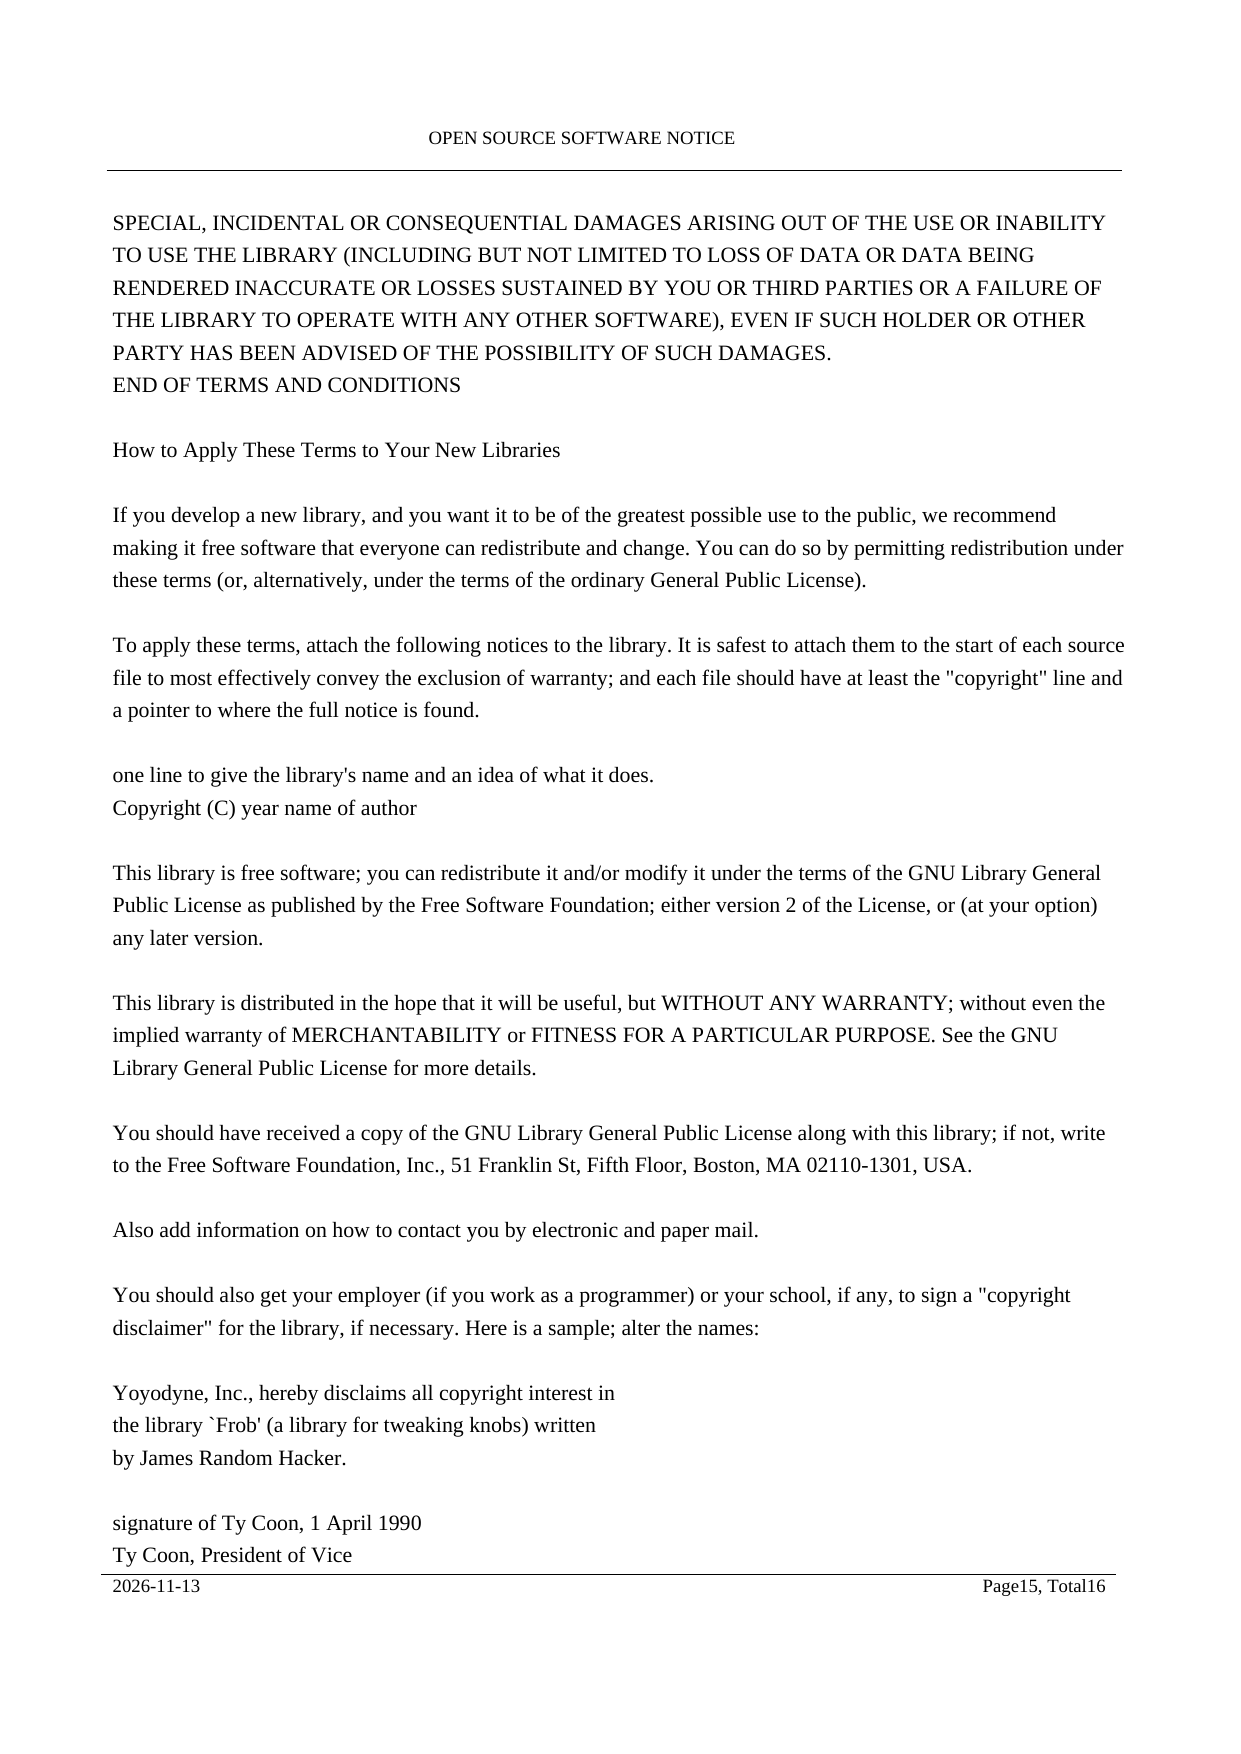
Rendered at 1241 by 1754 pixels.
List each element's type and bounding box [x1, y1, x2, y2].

text [112, 206, 1128, 1571]
